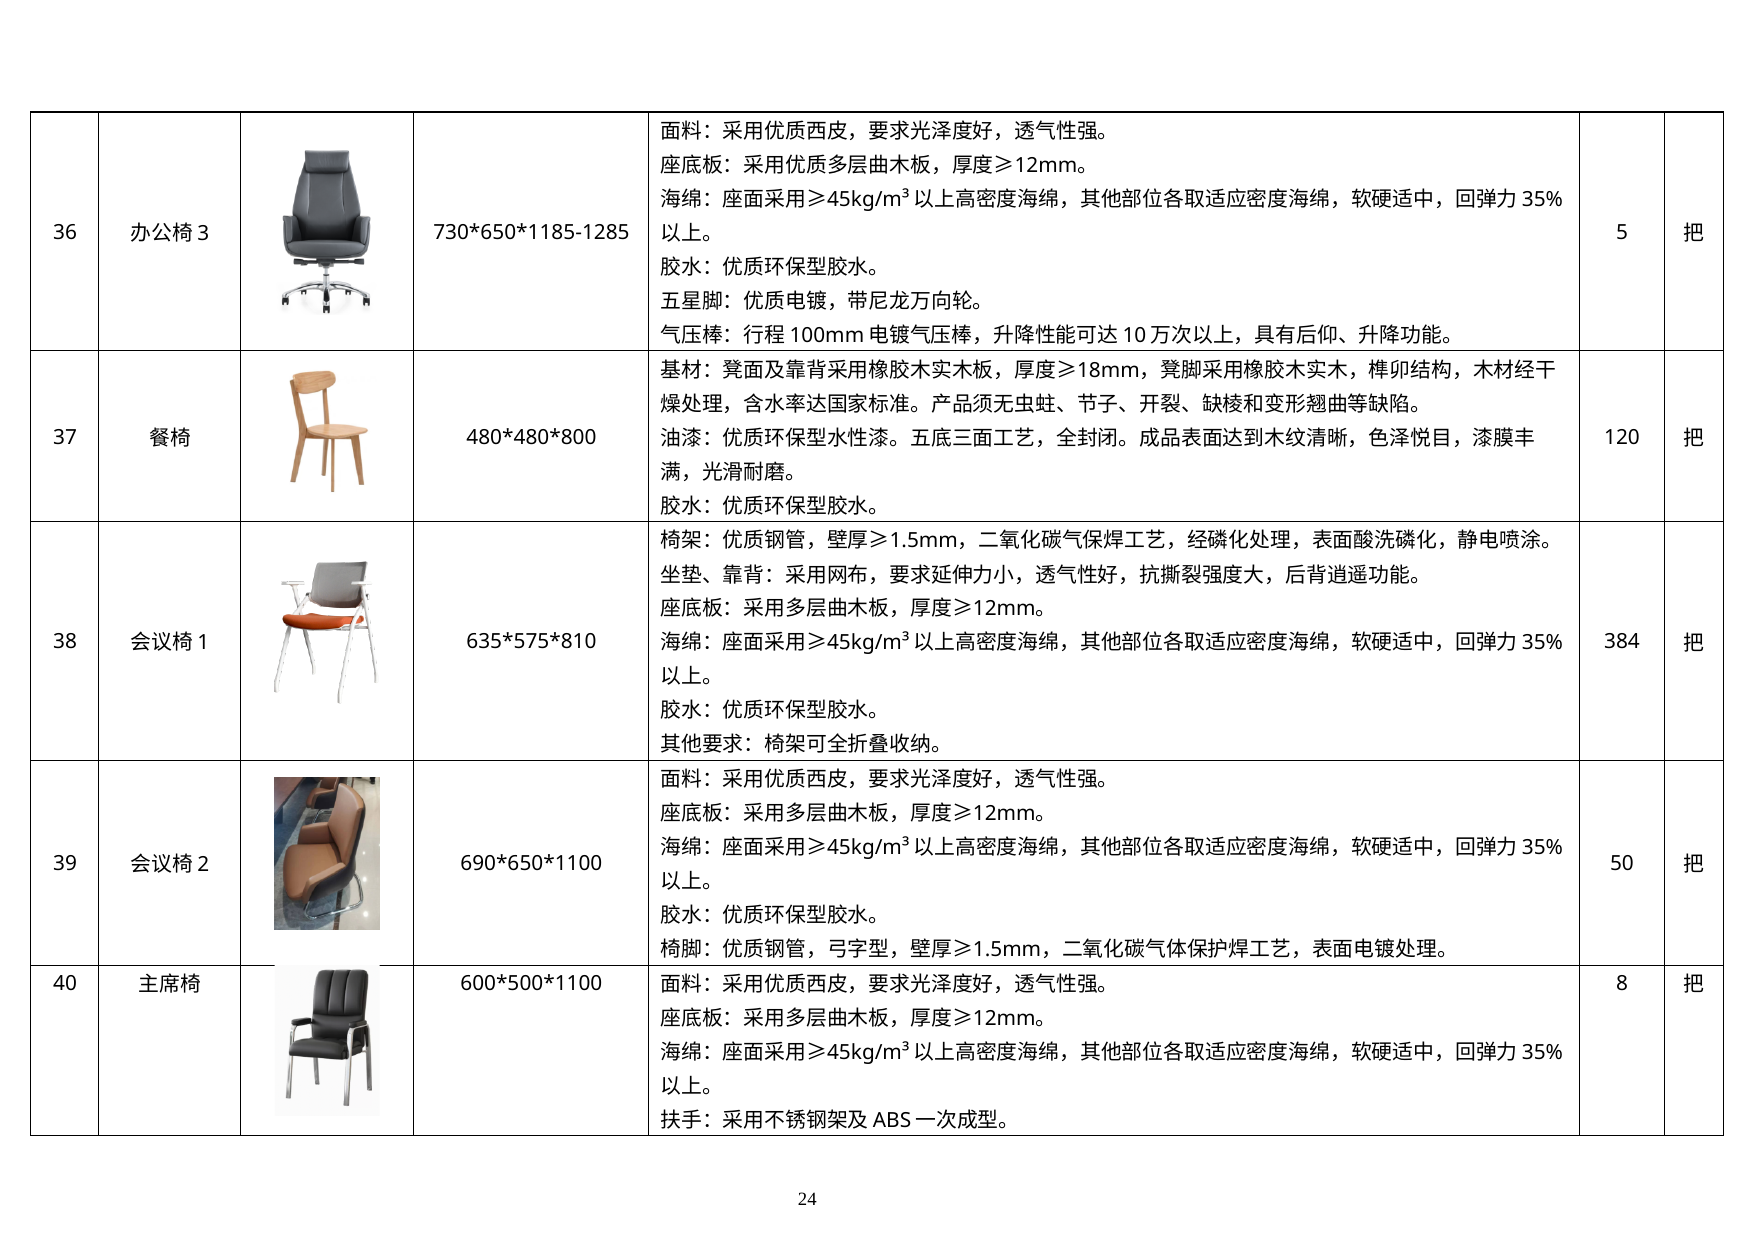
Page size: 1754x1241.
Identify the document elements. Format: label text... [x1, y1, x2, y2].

table_cell 餐椅 [99, 351, 240, 521]
table_cell 480*480*800 [414, 351, 648, 521]
table_cell [241, 966, 413, 1135]
table_cell 椅架：优质钢管，壁厚≥1.5mm，二氧化碳气保焊工艺，经磷化处理，表面酸洗磷化，静电喷涂。 坐垫、靠背：采用网布，要求延伸力小，透气性好，抗撕裂强度大，后背逍遥功能。 座底板：采用多层曲木板，厚度≥12mm。 海绵：座面采用≥45kg/m³以上高密度海绵，其他部位各取适应密度海绵，软硬适中，回弹力35%以上。 胶水：优质环保型胶水。 其他要求：椅架可全折叠收纳。 [649, 522, 1579, 760]
table_cell 把 [1665, 761, 1723, 964]
table_cell 120 [1580, 351, 1664, 521]
picture [266, 129, 388, 315]
table_cell 39 [31, 761, 98, 964]
table_cell 会议椅1 [99, 522, 240, 760]
table_cell 5 [1580, 113, 1664, 350]
table_cell 635*575*810 [414, 522, 648, 760]
table_cell [241, 761, 413, 964]
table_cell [649, 966, 1579, 1135]
table_cell 36 [31, 113, 98, 350]
picture [274, 777, 380, 930]
picture [274, 965, 380, 1116]
table_cell 基材：凳面及靠背采用橡胶木实木板，厚度≥18mm，凳脚采用橡胶木实木，榫卯结构，木材经干燥处理，含水率达国家标准。产品须无虫蛀、节子、开裂、缺棱和变形翘曲等缺陷。 油漆：优质环保型水性漆。五底三面工艺，全封闭。成品表面达到木纹清晰，色泽悦目，漆膜丰满，光滑耐磨。 胶水：优质环保型胶水。 [649, 351, 1579, 521]
table_cell 办公椅3 [99, 113, 240, 350]
picture [276, 368, 378, 495]
table_cell 600*500*1100 [414, 966, 648, 1135]
table_cell 384 [1580, 522, 1664, 760]
table_cell 面料：采用优质西皮，要求光泽度好，透气性强。 座底板：采用多层曲木板，厚度≥12mm。 海绵：座面采用≥45kg/m³以上高密度海绵，其他部位各取适应密度海绵，软硬适中，回弹力35%以上。 胶水：优质环保型胶水。 椅脚：优质钢管，弓字型，壁厚≥1.5mm，二氧化碳气体保护焊工艺，表面电镀处理。 [649, 761, 1579, 964]
table_cell 把 [1665, 966, 1723, 1135]
table_cell [241, 522, 413, 760]
picture [266, 556, 388, 707]
table_cell 把 [1665, 522, 1723, 760]
table_cell 38 [31, 522, 98, 760]
table_cell 把 [1665, 113, 1723, 350]
table_cell 690*650*1100 [414, 761, 648, 964]
table_cell 会议椅2 [99, 761, 240, 964]
table_cell 面料：采用优质西皮，要求光泽度好，透气性强。 座底板：采用优质多层曲木板，厚度≥12mm。 海绵：座面采用≥45kg/m³以上高密度海绵，其他部位各取适应密度海绵，软硬适中，回弹力35%以上。 胶水：优质环保型胶水。 五星脚：优质电镀，带尼龙万向轮。 气压棒：行程100mm电镀气压棒，升降性能可达10万次以上，具有后仰、升降功能。 [649, 113, 1579, 350]
table_cell 50 [1580, 761, 1664, 964]
table_cell [241, 351, 413, 521]
table_cell 把 [1665, 351, 1723, 521]
table_cell 8 [1580, 966, 1664, 1135]
table_cell 730*650*1185-1285 [414, 113, 648, 350]
table_cell [241, 113, 413, 350]
table_cell 37 [31, 351, 98, 521]
table_cell 40 [31, 966, 98, 1135]
table_cell 主席椅 [99, 966, 240, 1135]
